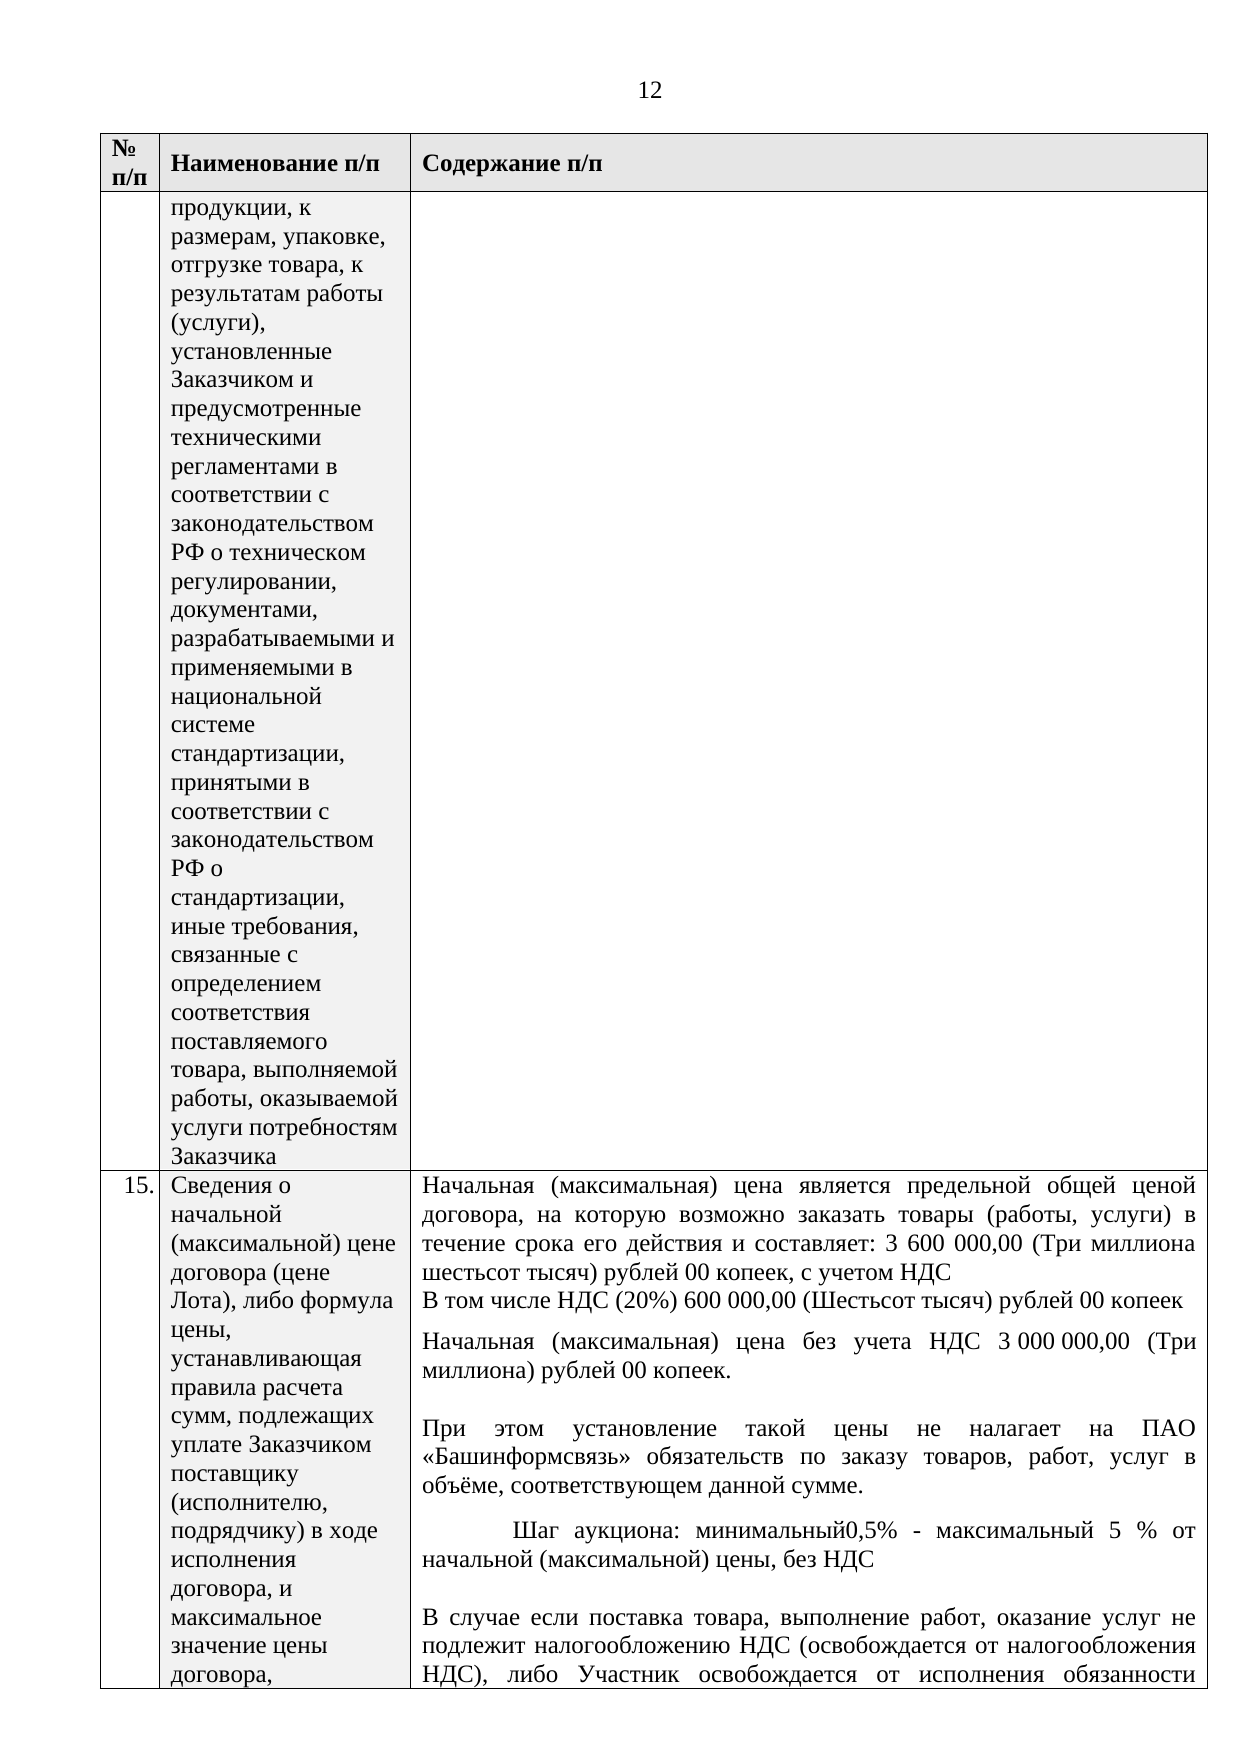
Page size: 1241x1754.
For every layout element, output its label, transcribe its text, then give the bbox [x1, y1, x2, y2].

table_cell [160, 192, 410, 1169]
table_cell [101, 192, 159, 1169]
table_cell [411, 1171, 1207, 1688]
table_header Содержание п/п [411, 134, 1207, 191]
table_header Наименование п/п [160, 134, 410, 191]
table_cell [411, 192, 1207, 1169]
table_cell [101, 1171, 159, 1688]
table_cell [160, 1171, 410, 1688]
table_header № п/п [101, 134, 159, 191]
